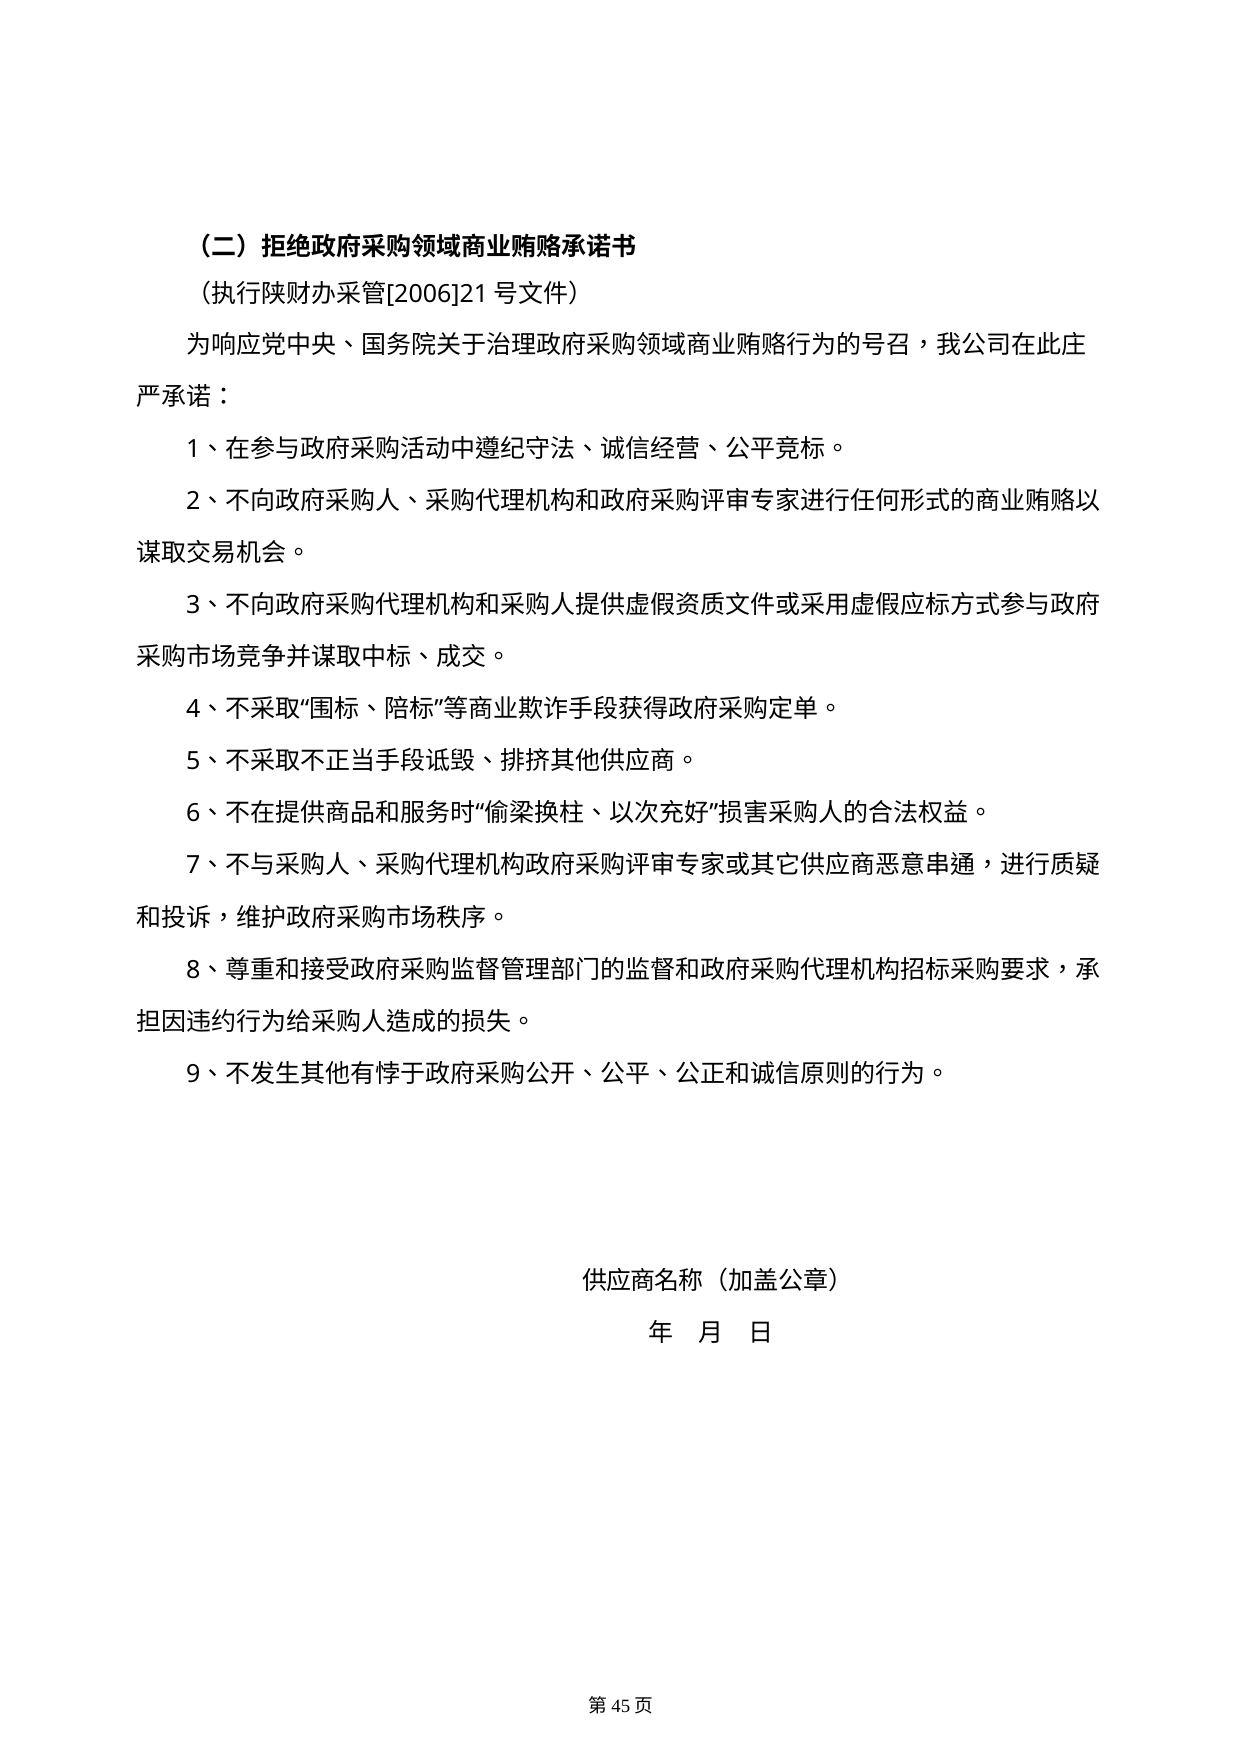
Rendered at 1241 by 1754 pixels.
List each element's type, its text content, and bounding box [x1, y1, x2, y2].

text 4、不采取“围标、陪标”等商业欺诈手段获得政府采购定单。 [136, 676, 1105, 728]
text 9、不发生其他有悖于政府采购公开、公平、公正和诚信原则的行为。 [136, 1041, 1105, 1093]
text （执行陕财办采管[2006]21号文件） [136, 266, 1105, 311]
text 为响应党中央、国务院关于治理政府采购领域商业贿赂行为的号召，我公司在此庄严承诺： [136, 311, 1105, 416]
text 1、在参与政府采购活动中遵纪守法、诚信经营、公平竞标。 [136, 416, 1105, 468]
text （二）拒绝政府采购领域商业贿赂承诺书 [136, 213, 1105, 266]
text 供应商名称（加盖公章） [136, 1248, 1105, 1300]
text 5、不采取不正当手段诋毁、排挤其他供应商。 [136, 728, 1105, 780]
text 7、不与采购人、采购代理机构政府采购评审专家或其它供应商恶意串通，进行质疑和投诉，维护政府采购市场秩序。 [136, 832, 1105, 936]
text 2、不向政府采购人、采购代理机构和政府采购评审专家进行任何形式的商业贿赂以谋取交易机会。 [136, 468, 1105, 572]
text 年 月 日 [136, 1300, 1105, 1352]
text 6、不在提供商品和服务时“偷梁换柱、以次充好”损害采购人的合法权益。 [136, 780, 1105, 832]
text 8、尊重和接受政府采购监督管理部门的监督和政府采购代理机构招标采购要求，承担因违约行为给采购人造成的损失。 [136, 936, 1105, 1041]
text 3、不向政府采购代理机构和采购人提供虚假资质文件或采用虚假应标方式参与政府采购市场竞争并谋取中标、成交。 [136, 572, 1105, 676]
